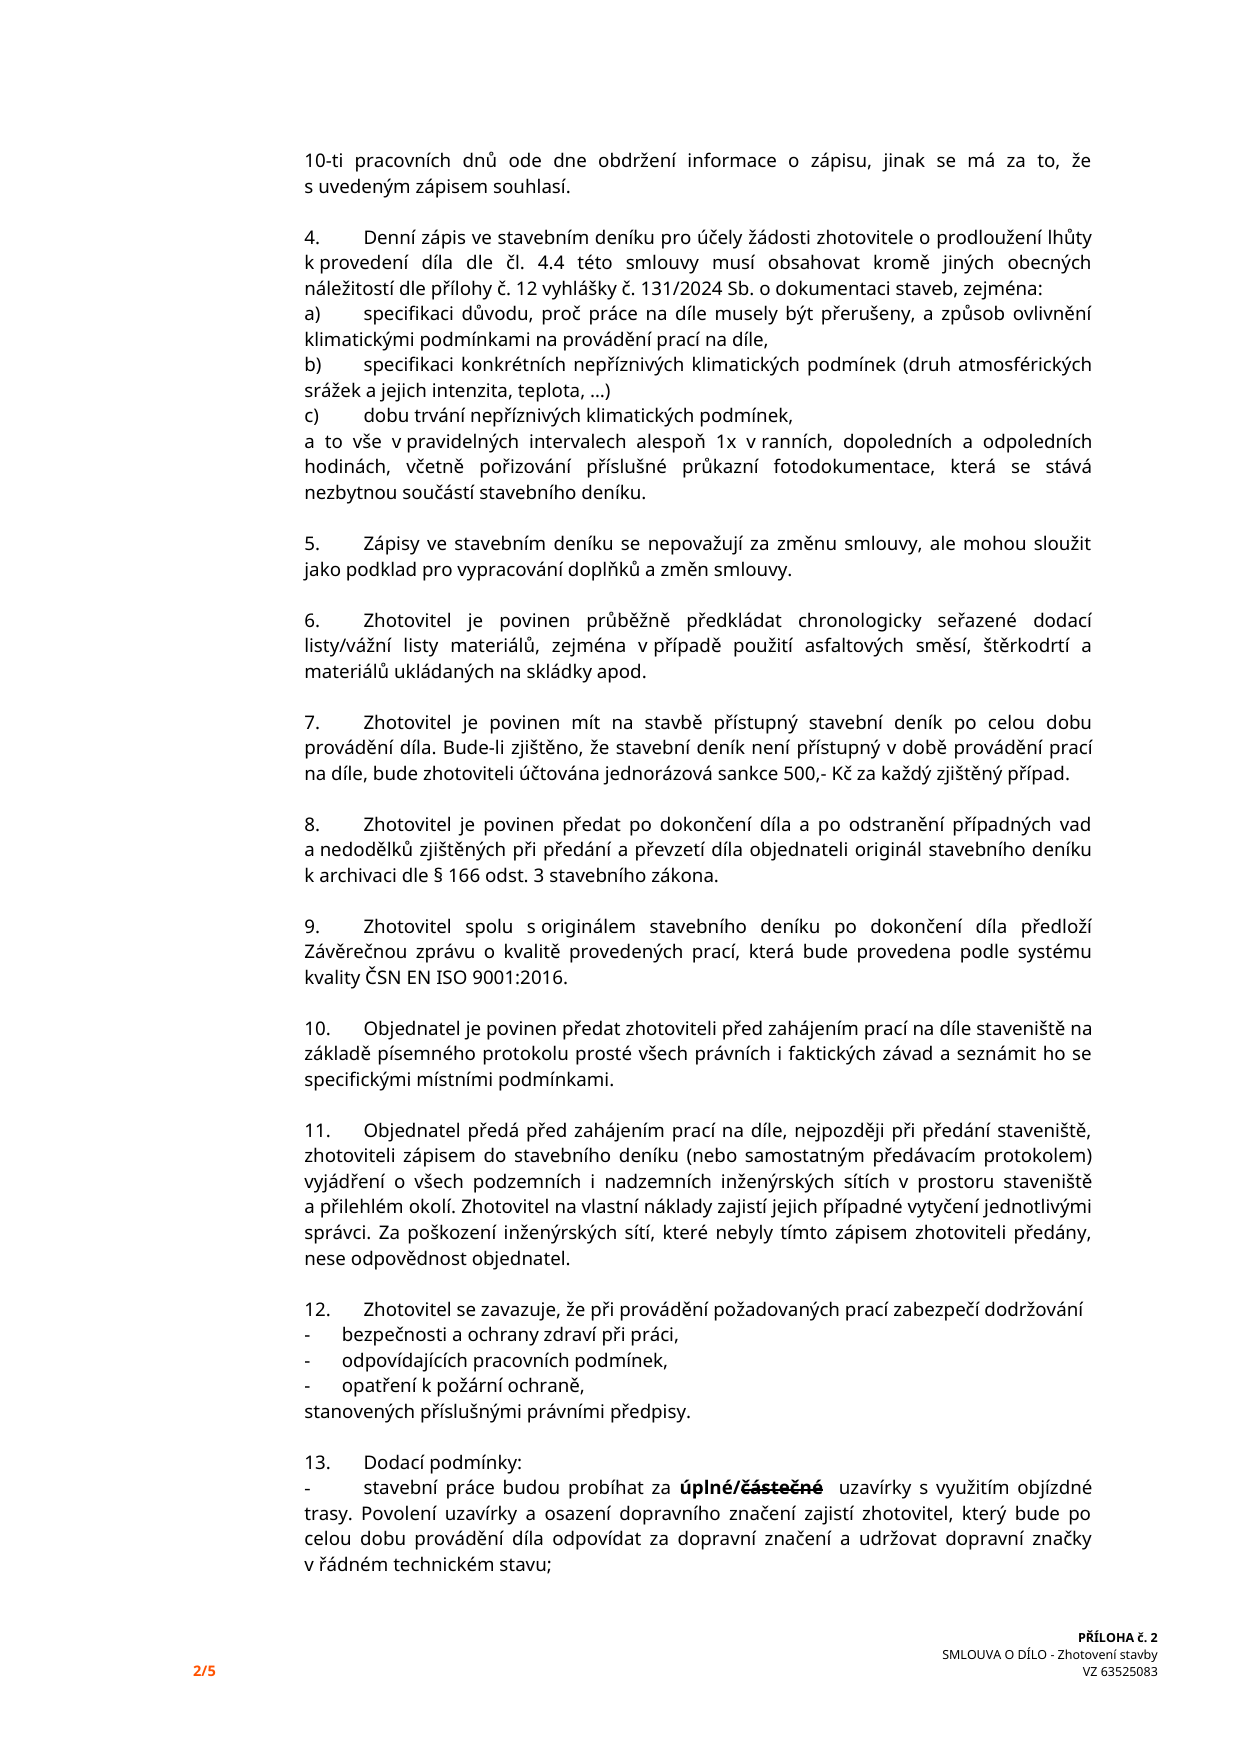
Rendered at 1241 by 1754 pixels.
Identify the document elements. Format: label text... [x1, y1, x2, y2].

list Zhotovitel se zavazuje, že při provádění požadovaných prací zabezpečí dodržování [304, 1296, 1093, 1321]
list bezpečnosti a ochrany zdraví při práci, [304, 1321, 1093, 1347]
list specifikaci konkrétních nepříznivých klimatických podmínek (druh atmosférických srážek a jejich intenzita, teplota, …) [304, 352, 1093, 403]
list Zhotovitel je povinen průběžně předkládat chronologicky seřazené dodací listy/vážní listy materiálů, zejména v případě použití asfaltových směsí, štěrkodrtí a materiálů ukládaných na skládky apod. [304, 607, 1093, 683]
list Denní zápis ve stavebním deníku pro účely žádosti zhotovitele o prodloužení lhůty k provedení díla dle čl. 4.4 této smlouvy musí obsahovat kromě jiných obecných náležitostí dle přílohy č. 12 vyhlášky č. 131/2024 Sb. o dokumentaci staveb, zejména: [304, 224, 1093, 301]
list Zhotovitel je povinen předat po dokončení díla a po odstranění případných vad a nedodělků zjištěných při předání a převzetí díla objednateli originál stavebního deníku k archivaci dle § 166 odst. 3 stavebního zákona. [304, 811, 1093, 888]
list specifikaci důvodu, proč práce na díle musely být přerušeny, a způsob ovlivnění klimatickými podmínkami na provádění prací na díle, [304, 301, 1093, 352]
list Zápisy ve stavebním deníku se nepovažují za změnu smlouvy, ale mohou sloužit jako podklad pro vypracování doplňků a změn smlouvy. [304, 530, 1093, 581]
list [304, 147, 1093, 198]
list dobu trvání nepříznivých klimatických podmínek, [304, 403, 1093, 428]
list odpovídajících pracovních podmínek, [304, 1347, 1093, 1372]
list stavební práce budou probíhat za úplné/částečné uzavírky s využitím objízdné trasy. Povolení uzavírky a osazení dopravního značení zajistí zhotovitel, který bude po celou dobu provádění díla odpovídat za dopravní značení a udržovat dopravní značky v řádném technickém stavu; [304, 1474, 1093, 1577]
list opatření k požární ochraně, [304, 1372, 1093, 1398]
list Dodací podmínky: [304, 1449, 1093, 1474]
text stanovených příslušnými právními předpisy. [304, 1398, 1093, 1423]
list Zhotovitel je povinen mít na stavbě přístupný stavební deník po celou dobu provádění díla. Bude-li zjištěno, že stavební deník není přístupný v době provádění prací na díle, bude zhotoviteli účtována jednorázová sankce 500,- Kč za každý zjištěný případ. [304, 709, 1093, 786]
text a to vše v pravidelných intervalech alespoň 1x v ranních, dopoledních a odpoledních hodinách, včetně pořizování příslušné průkazní fotodokumentace, která se stává nezbytnou součástí stavebního deníku. [304, 428, 1093, 505]
list Zhotovitel spolu s originálem stavebního deníku po dokončení díla předloží Závěrečnou zprávu o kvalitě provedených prací, která bude provedena podle systému kvality ČSN EN ISO 9001:2016. [304, 913, 1093, 990]
list Objednatel předá před zahájením prací na díle, nejpozději při předání staveniště, zhotoviteli zápisem do stavebního deníku (nebo samostatným předávacím protokolem) vyjádření o všech podzemních i nadzemních inženýrských sítích v prostoru staveniště a přilehlém okolí. Zhotovitel na vlastní náklady zajistí jejich případné vytyčení jednotlivými správci. Za poškození inženýrských sítí, které nebyly tímto zápisem zhotoviteli předány, nese odpovědnost objednatel. [304, 1117, 1093, 1270]
list Objednatel je povinen předat zhotoviteli před zahájením prací na díle staveniště na základě písemného protokolu prosté všech právních i faktických závad a seznámit ho se specifickými místními podmínkami. [304, 1015, 1093, 1092]
